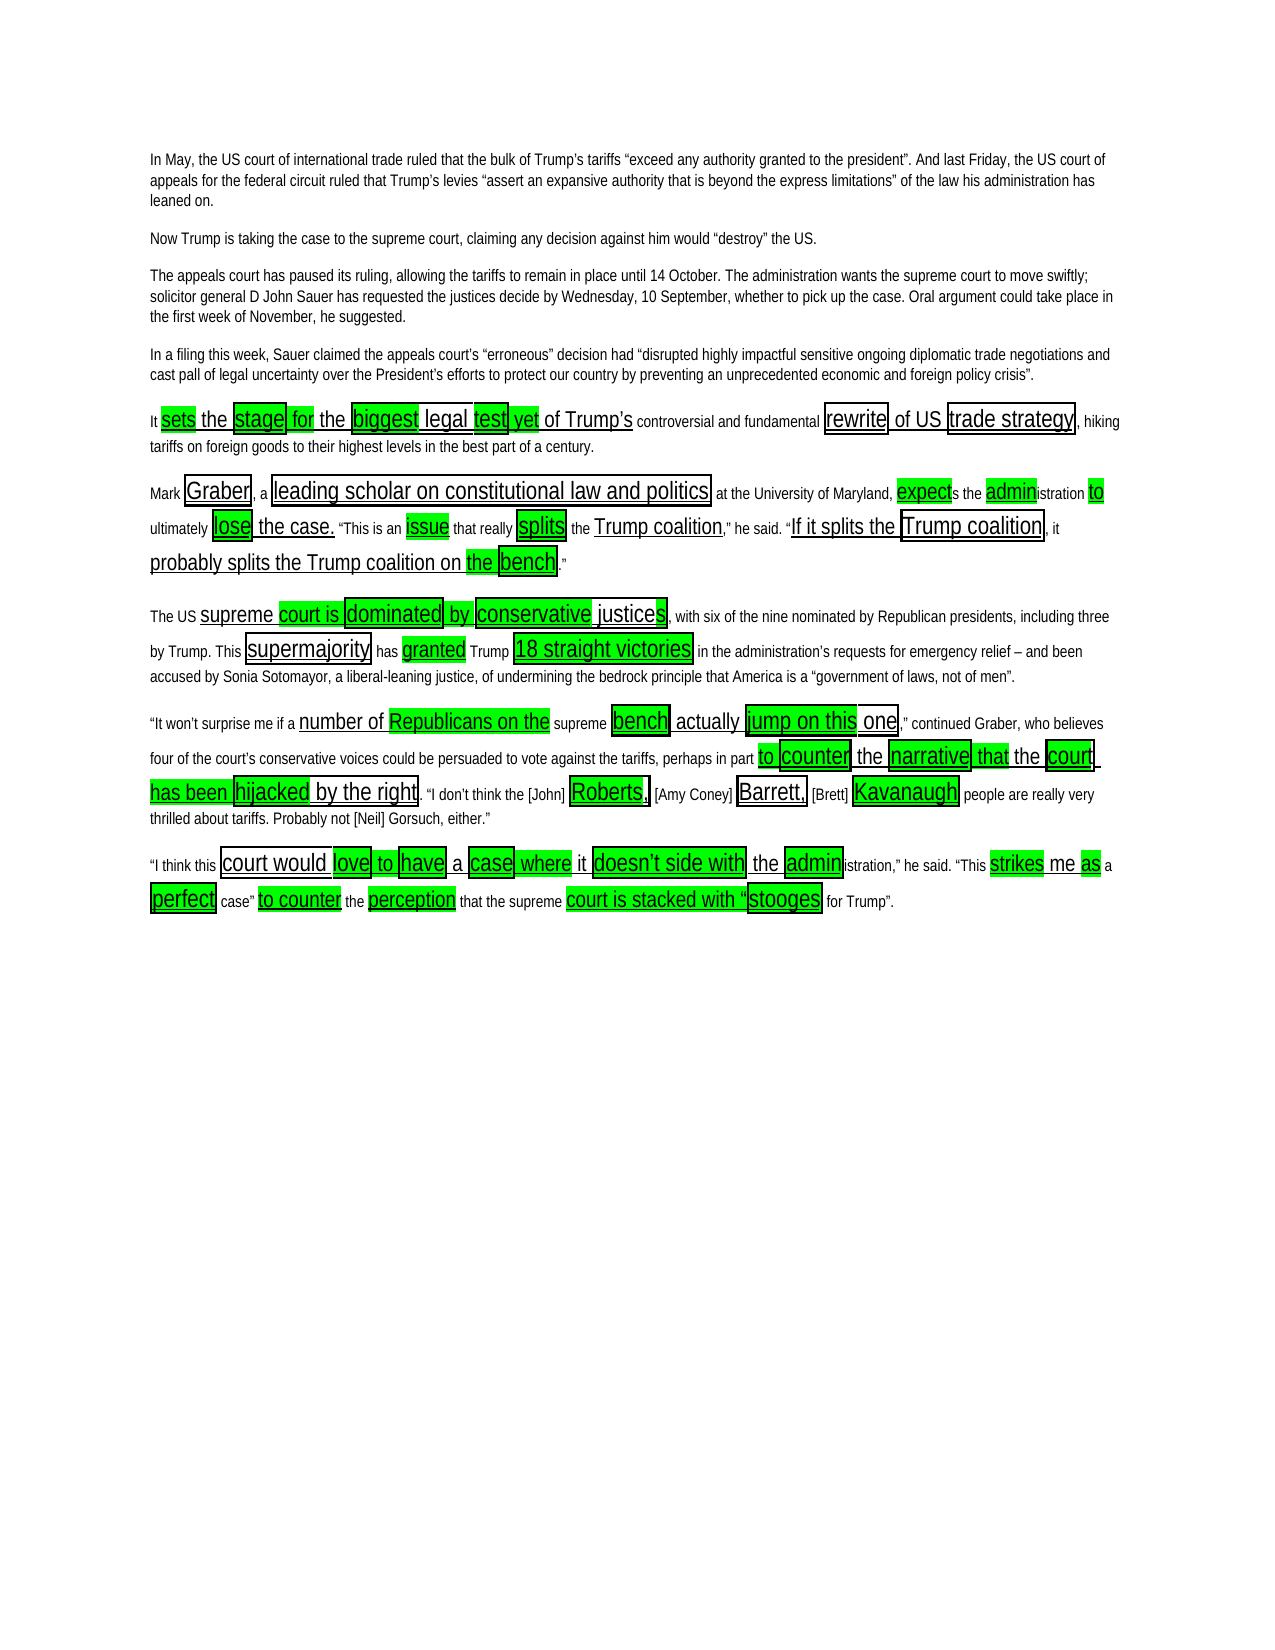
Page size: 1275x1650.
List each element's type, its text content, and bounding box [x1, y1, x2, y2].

text “I think this court would love to have a case where it doesn’t side with the administration,” he said. “This strikes me as a perfect case” to counter the perception that the supreme court is stacked with “stooges for Trump”. [150, 846, 1125, 914]
text It sets the stage for the biggest legal test yet of Trump’s controversial and fundamental rewrite of US trade strategy, hiking tariffs on foreign goods to their highest levels in the best part of a century. [150, 402, 1125, 456]
text Now Trump is taking the case to the supreme court, claiming any decision against him would “destroy” the US. [150, 228, 1125, 248]
text Mark Graber, a leading scholar on constitutional law and politics at the University of Maryland, expects the administration to ultimately lose the case. “This is an issue that really splits the Trump coalition,” he said. “If it splits the Trump coalition, it probably splits the Trump coalition on the bench.” [150, 474, 1125, 577]
text The appeals court has paused its ruling, allowing the tariffs to remain in place until 14 October. The administration wants the supreme court to move swiftly; solicitor general D John Sauer has requested the justices decide by Wednesday, 10 September, whether to pick up the case. Oral argument could take place in the first week of November, he suggested. [150, 266, 1125, 326]
text In a filing this week, Sauer claimed the appeals court’s “erroneous” decision had “disrupted highly impactful sensitive ongoing diplomatic trade negotiations and cast pall of legal uncertainty over the President’s efforts to protect our country by preventing an unprecedented economic and foreign policy crisis”. [150, 344, 1125, 384]
text “It won’t surprise me if a number of Republicans on the supreme bench actually jump on this one,” continued Graber, who believes four of the court’s conservative voices could be persuaded to vote against the tariffs, perhaps in part to counter the narrative that the court has been hijacked by the right. “I don’t think the [John] Roberts, [Amy Coney] Barrett, [Brett] Kavanaugh people are really very thrilled about tariffs. Probably not [Neil] Gorsuch, either.” [150, 704, 1125, 828]
text In May, the US court of international trade ruled that the bulk of Trump’s tariffs “exceed any authority granted to the president”. And last Friday, the US court of appeals for the federal circuit ruled that Trump’s levies “assert an expansive authority that is beyond the express limitations” of the law his administration has leaned on. [150, 150, 1125, 210]
text The US supreme court is dominated by conservative justices, with six of the nine nominated by Republican presidents, including three by Trump. This supermajority has granted Trump 18 straight victories in the administration’s requests for emergency relief – and been accused by Sonia Sotomayor, a liberal-leaning justice, of undermining the bedrock principle that America is a “government of laws, not of men”. [150, 597, 1125, 686]
